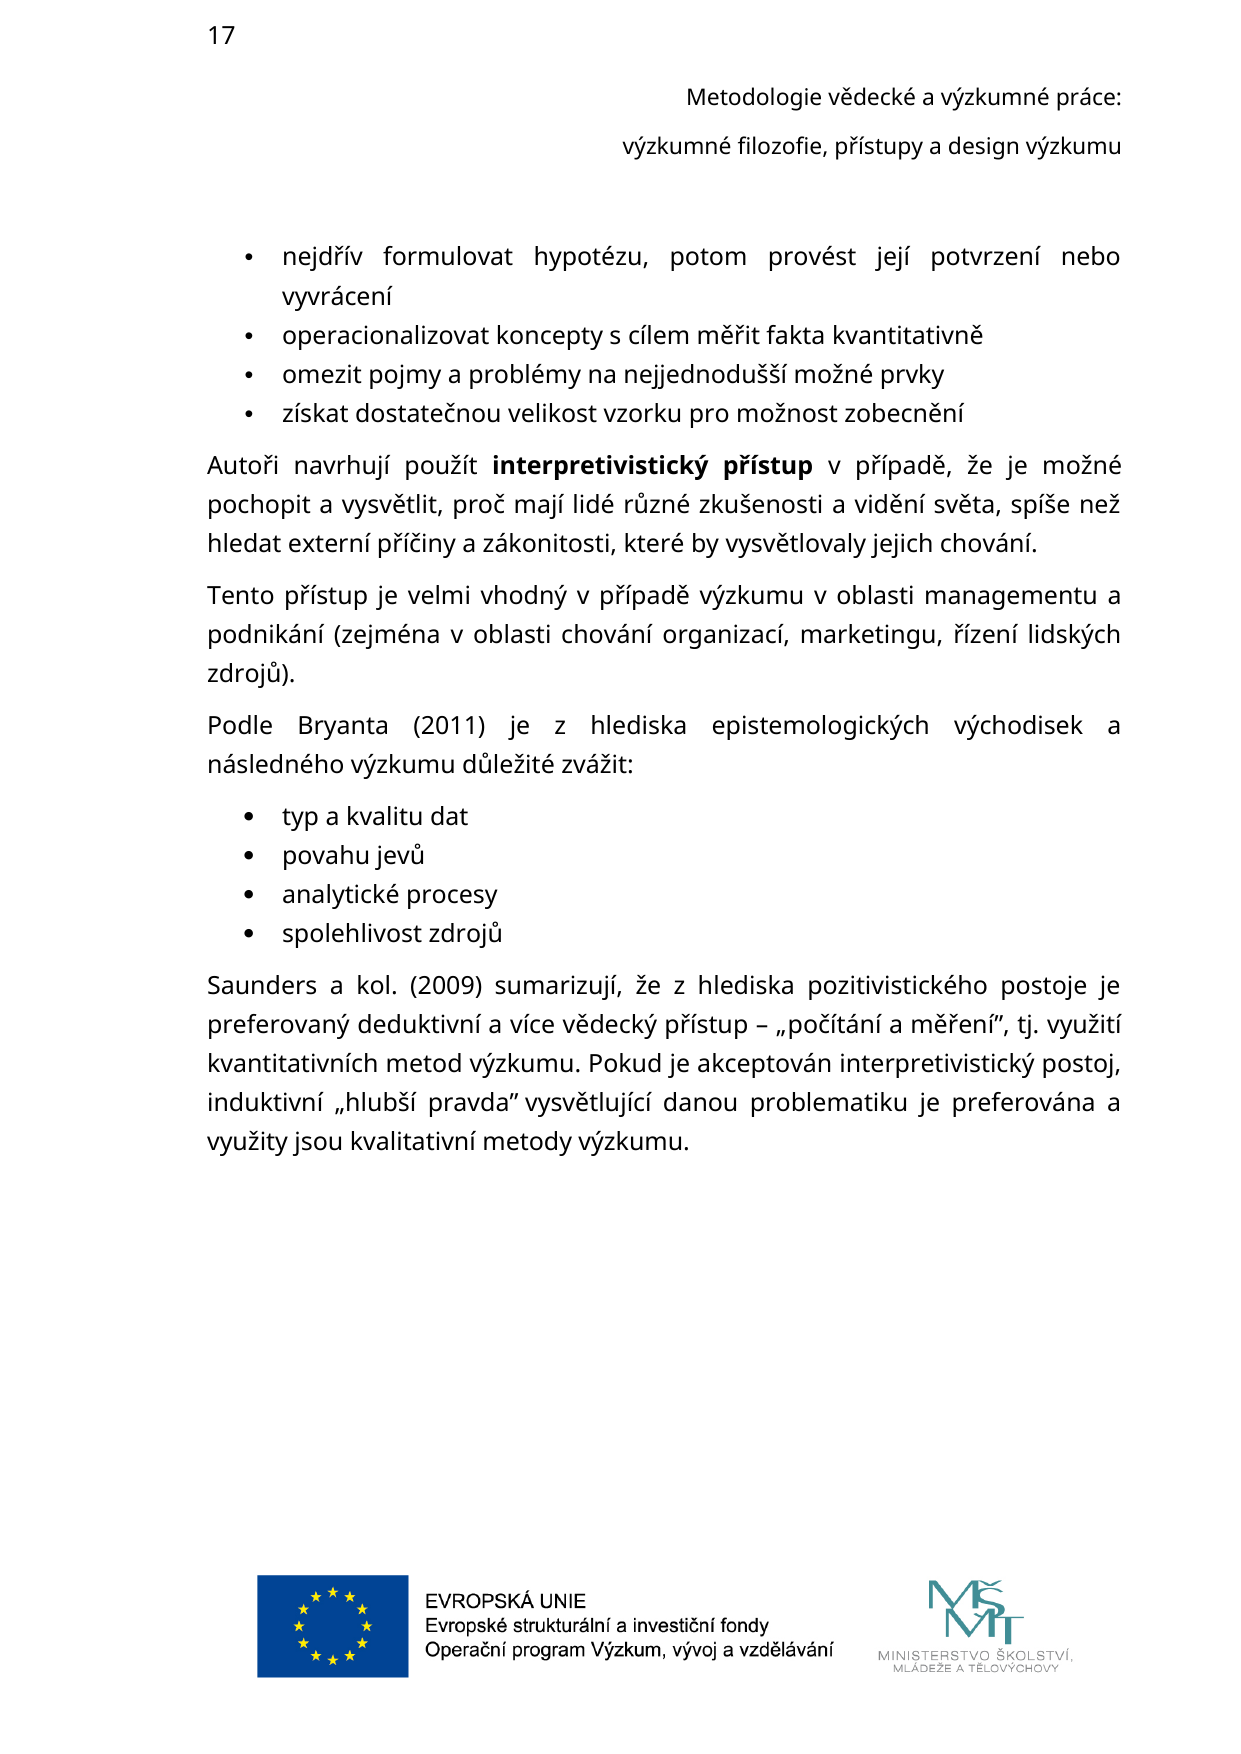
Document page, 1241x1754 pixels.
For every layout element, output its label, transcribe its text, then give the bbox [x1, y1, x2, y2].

list povahu jevů [244, 837, 1122, 871]
list operacionalizovat koncepty s cílem měřit fakta kvantitativně [244, 317, 1122, 351]
text Tento přístup je velmi vhodný v případě výzkumu v oblasti managementu a podnikání (zejména v oblasti chování organizací, marketingu, řízení lidských zdrojů). [207, 577, 1122, 690]
list analytické procesy [244, 876, 1122, 911]
text Autoři navrhují použít interpretivistický přístup v případě, že je možné pochopit a vysvětlit, proč mají lidé různé zkušenosti a vidění světa, spíše než hledat externí příčiny a zákonitosti, které by vysvětlovaly jejich chování. [207, 447, 1122, 560]
list typ a kvalitu dat [244, 798, 1122, 832]
text Podle Bryanta (2011) je z hlediska epistemologických východisek a následného výzkumu důležité zvážit: [207, 707, 1122, 781]
picture [206, 1524, 1123, 1728]
text Saunders a kol. (2009) sumarizují, že z hlediska pozitivistického postoje je preferovaný deduktivní a více vědecký přístup – „počítání a měření”, tj. využití kvantitativních metod výzkumu. Pokud je akceptován interpretivistický postoj, induktivní „hlubší pravda” vysvětlující danou problematiku je preferována a využity jsou kvalitativní metody výzkumu. [207, 967, 1122, 1158]
list nejdřív formulovat hypotézu, potom provést její potvrzení nebo vyvrácení [244, 239, 1122, 312]
list omezit pojmy a problémy na nejjednodušší možné prvky [244, 356, 1122, 391]
list získat dostatečnou velikost vzorku pro možnost zobecnění [244, 396, 1122, 430]
list spolehlivost zdrojů [244, 916, 1122, 950]
